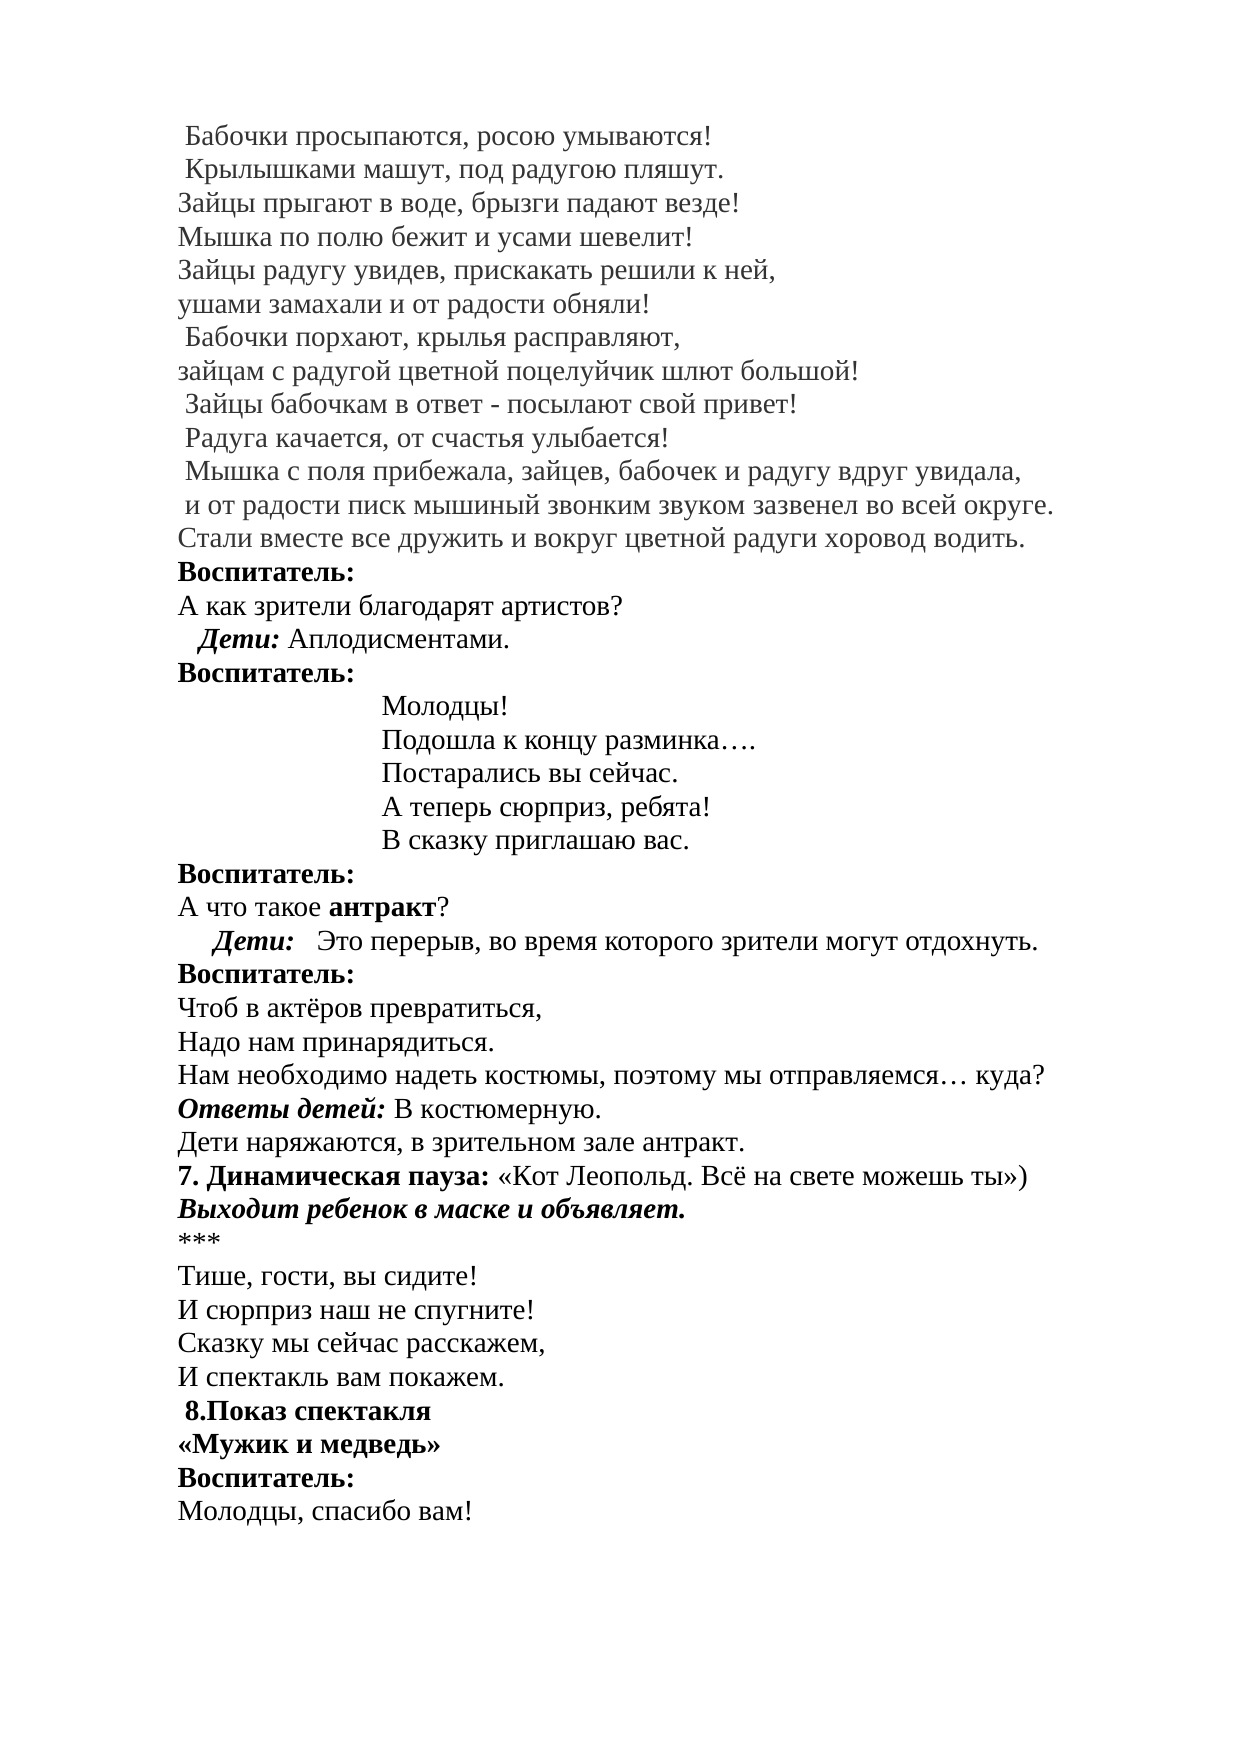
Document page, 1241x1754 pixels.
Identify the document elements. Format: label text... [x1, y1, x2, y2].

text И спектакль вам покажем. 8.Показ спектакля «Мужик и медведь» Воспитатель: [177, 1359, 1152, 1493]
text Стали вместе все дружить и вокруг цветной радуги хоровод водить. [177, 521, 1152, 554]
text Молодцы, спасибо вам! [177, 1493, 1152, 1588]
text зайцам с радугой цветной поцелуйчик шлют большой! [177, 353, 1152, 386]
text Дети: Это перерыв, во время которого зрители могут отдохнуть. [177, 923, 1152, 957]
text и от радости писк мышиный звонким звуком зазвенел во всей округе. [177, 487, 1152, 521]
text Подошла к концу разминка…. [177, 722, 1152, 755]
text Мышка с поля прибежала, зайцев, бабочек и радугу вдруг увидала, [177, 453, 1152, 487]
text Воспитатель: А как зрители благодарят артистов? [177, 554, 1152, 621]
text Зайцы прыгают в воде, брызги падают везде! [177, 185, 1152, 219]
text Радуга качается, от счастья улыбается! [177, 420, 1152, 453]
text Мышка по полю бежит и усами шевелит! [177, 219, 1152, 252]
text Зайцы радугу увидев, прискакать решили к ней, [177, 252, 1152, 286]
text Воспитатель: А что такое антракт? [177, 856, 1152, 923]
text Воспитатель: Чтоб в актёров превратиться, Надо нам принарядиться. Нам необходимо надеть костюмы, поэтому мы отправляемся… куда? Ответы детей: В костюмерную. Дети наряжаются, в зрительном зале антракт. 7. Динамическая пауза: «Кот Леопольд. Всё на свете можешь ты») [177, 957, 1152, 1191]
text Дети: Аплодисментами. [177, 621, 1152, 655]
text Крылышками машут, под радугою пляшут. [177, 152, 1152, 185]
text Бабочки порхают, крылья расправляют, [177, 319, 1152, 353]
text Воспитатель: Молодцы! [177, 655, 1152, 722]
text А теперь сюрприз, ребята! [177, 789, 1152, 822]
text Постарались вы сейчас. [177, 755, 1152, 789]
text Выходит ребенок в маске и объявляет. *** Тише, гости, вы сидите! И сюрприз наш не спугните! Сказку мы сейчас расскажем, [177, 1191, 1152, 1359]
text Зайцы бабочкам в ответ - посылают свой привет! [177, 386, 1152, 420]
text В сказку приглашаю вас. [177, 822, 1152, 856]
text ушами замахали и от радости обняли! [177, 286, 1152, 319]
text Бабочки просыпаются, росою умываются! [177, 118, 1152, 152]
